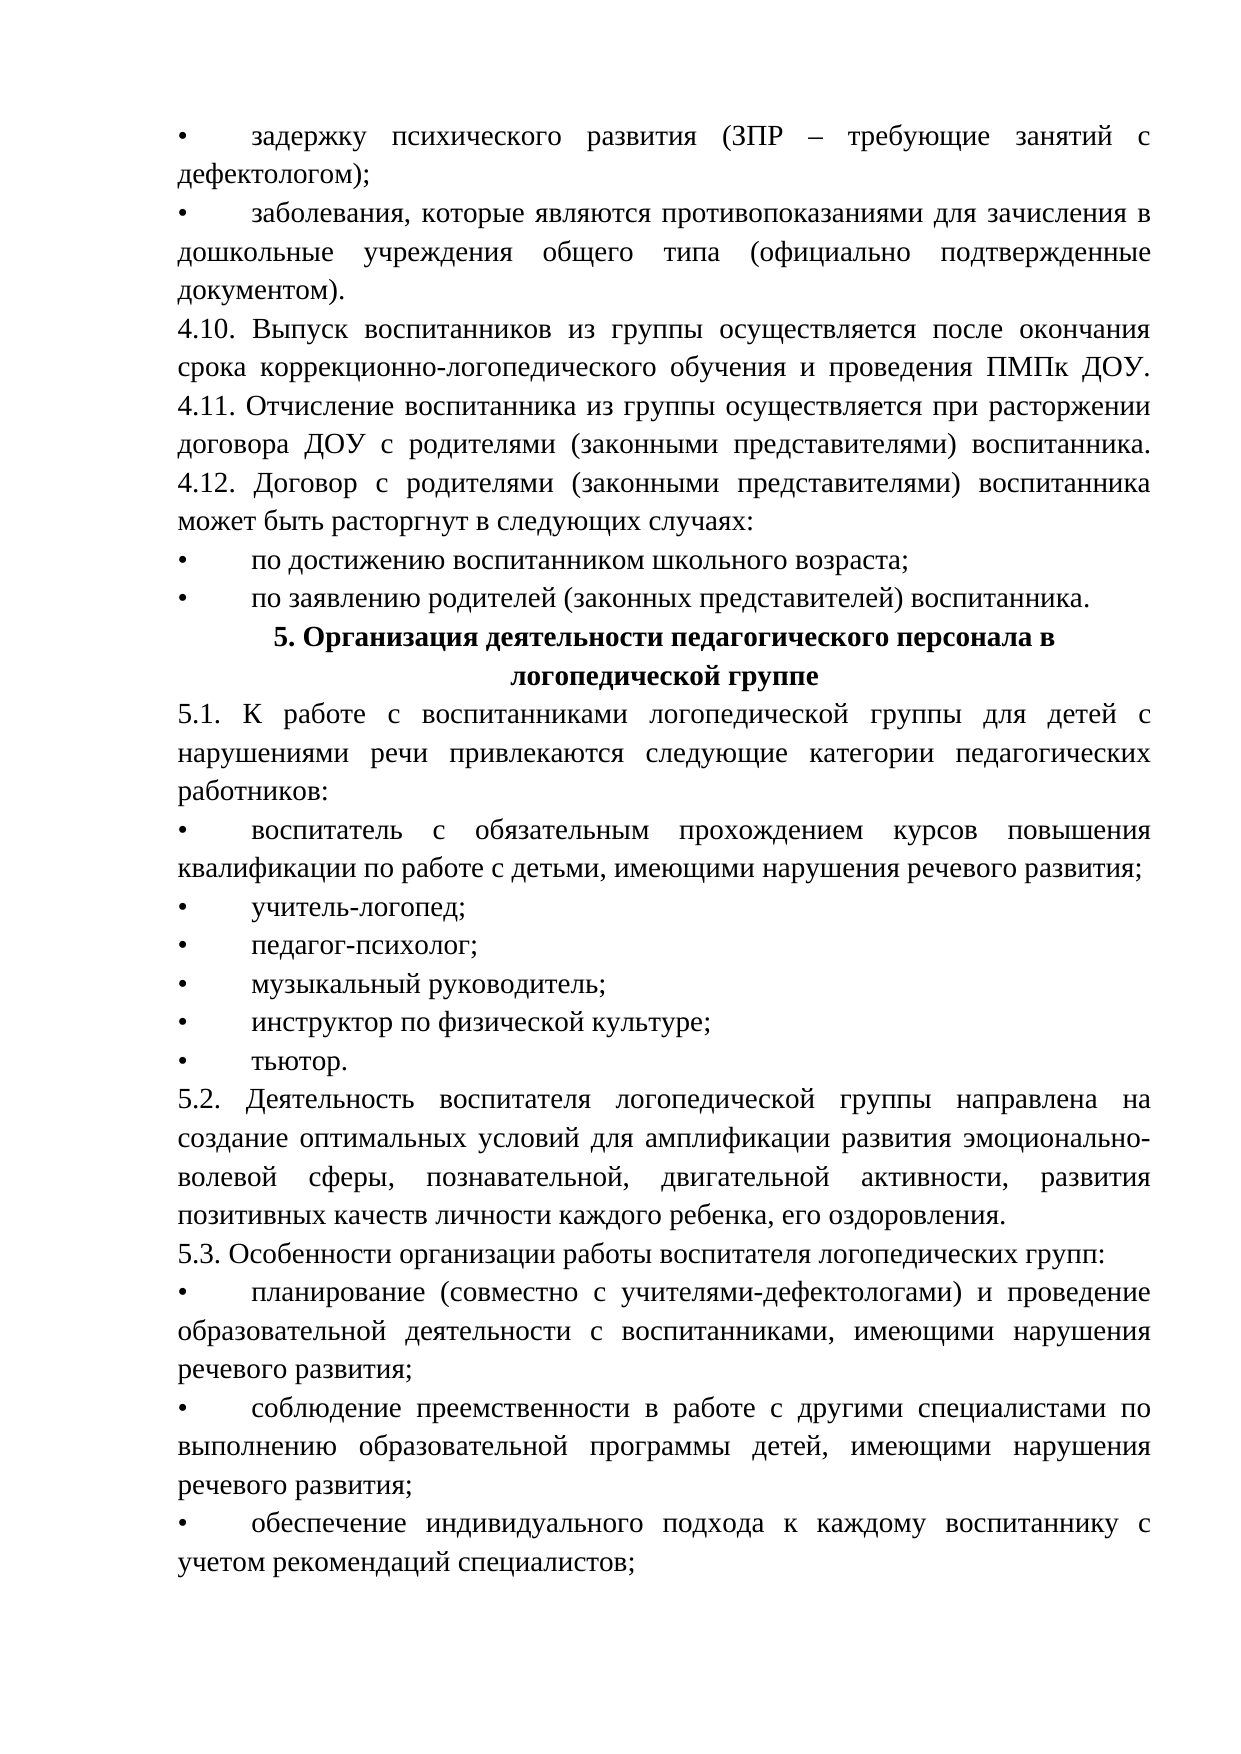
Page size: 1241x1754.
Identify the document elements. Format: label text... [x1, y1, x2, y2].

text • по достижению воспитанником школьного возраста; [177, 542, 1152, 576]
text • задержку психического развития (ЗПР – требующие занятий с дефектологом); [177, 118, 1152, 190]
text • тьютор. [177, 1043, 1152, 1077]
text 5. Организация деятельности педагогического персонала в логопедической группе [177, 619, 1152, 691]
text • инструктор по физической культуре; [177, 1004, 1152, 1038]
text 5.3. Особенности организации работы воспитателя логопедических групп: [177, 1236, 1152, 1269]
text • заболевания, которые являются противопоказаниями для зачисления в дошкольные учреждения общего типа (официально подтвержденные документом). [177, 195, 1152, 306]
text • учитель-логопед; [177, 889, 1152, 922]
text • воспитатель с обязательным прохождением курсов повышения квалификации по работе с детьми, имеющими нарушения речевого развития; [177, 812, 1152, 884]
text 5.2. Деятельность воспитателя логопедической группы направлена на создание оптимальных условий для амплификации развития эмоционально-волевой сферы, познавательной, двигательной активности, развития позитивных качеств личности каждого ребенка, его оздоровления. [177, 1082, 1152, 1231]
text • педагог-психолог; [177, 927, 1152, 961]
text • по заявлению родителей (законных представителей) воспитанника. [177, 581, 1152, 614]
text • соблюдение преемственности в работе с другими специалистами по выполнению образовательной программы детей, имеющими нарушения речевого развития; [177, 1390, 1152, 1501]
text • обеспечение индивидуального подхода к каждому воспитаннику с учетом рекомендаций специалистов; [177, 1506, 1152, 1578]
text 4.10. Выпуск воспитанников из группы осуществляется после окончания срока коррекционно-логопедического обучения и проведения ПМПк ДОУ. 4.11. Отчисление воспитанника из группы осуществляется при расторжении договора ДОУ с родителями (законными представителями) воспитанника. 4.12. Договор с родителями (законными представителями) воспитанника может быть расторгнут в следующих случаях: [177, 311, 1152, 537]
text • музыкальный руководитель; [177, 966, 1152, 999]
text • планирование (совместно с учителями-дефектологами) и проведение образовательной деятельности с воспитанниками, имеющими нарушения речевого развития; [177, 1274, 1152, 1385]
text 5.1. К работе с воспитанниками логопедической группы для детей с нарушениями речи привлекаются следующие категории педагогических работников: [177, 696, 1152, 807]
